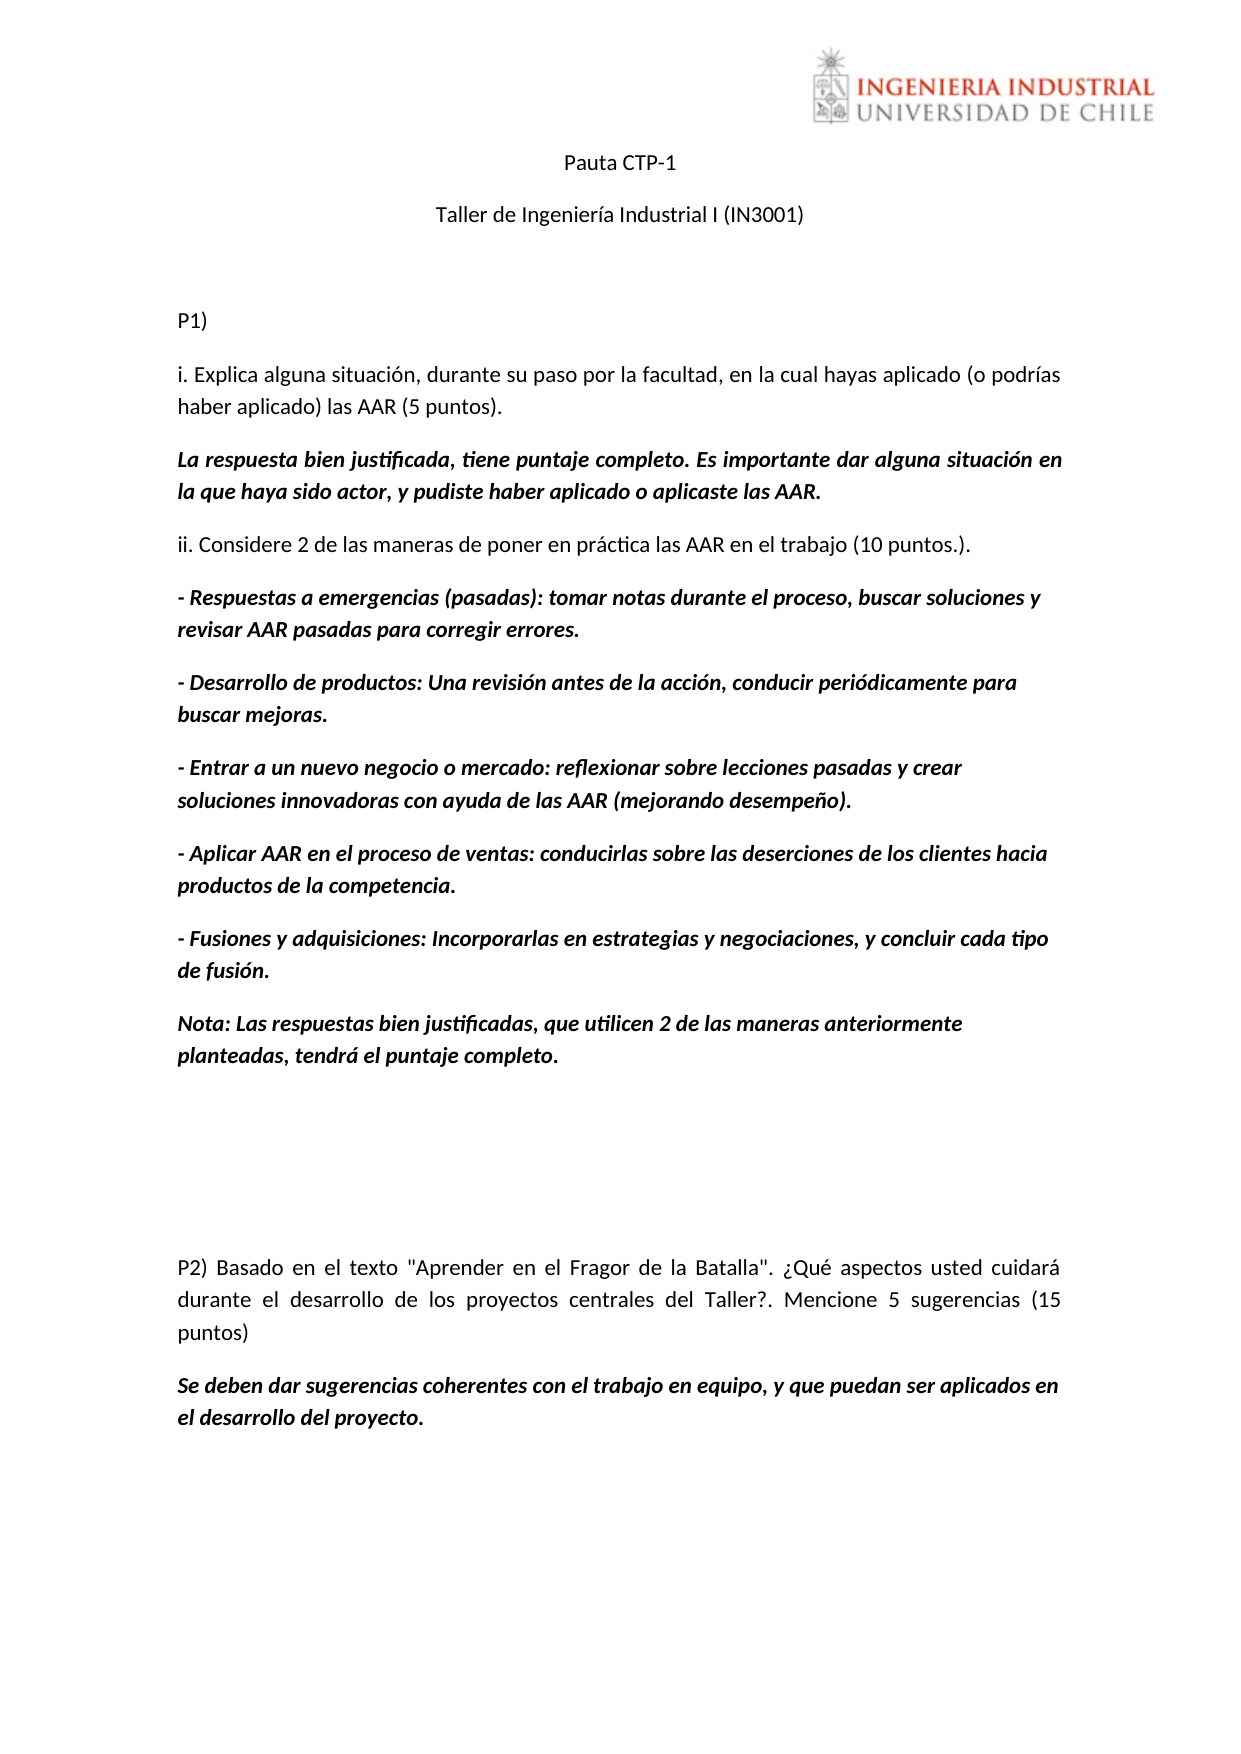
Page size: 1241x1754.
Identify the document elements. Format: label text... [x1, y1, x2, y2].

text - Entrar a un nuevo negocio o mercado: reflexionar sobre lecciones pasadas y crear soluciones innovadoras con ayuda de las AAR (mejorando desempeño). [177, 753, 1063, 814]
text Pauta CTP-1 [177, 148, 1063, 176]
text Se deben dar sugerencias coherentes con el trabajo en equipo, y que puedan ser aplicados en el desarrollo del proyecto. [177, 1371, 1063, 1431]
text Taller de Ingeniería Industrial I (IN3001) [177, 201, 1063, 229]
text - Aplicar AAR en el proceso de ventas: conducirlas sobre las deserciones de los clientes hacia productos de la competencia. [177, 839, 1063, 899]
text ii. Considere 2 de las maneras de poner en práctica las AAR en el trabajo (10 puntos.). [177, 530, 1063, 558]
text Nota: Las respuestas bien justificadas, que utilicen 2 de las maneras anteriormente planteadas, tendrá el puntaje completo. [177, 1009, 1063, 1069]
picture [806, 47, 1161, 129]
text La respuesta bien justificada, tiene puntaje completo. Es importante dar alguna situación en la que haya sido actor, y pudiste haber aplicado o aplicaste las AAR. [177, 445, 1063, 505]
text P2) Basado en el texto "Aprender en el Fragor de la Batalla". ¿Qué aspectos usted cuidará durante el desarrollo de los proyectos centrales del Taller?. Mencione 5 sugerencias (15 puntos) [177, 1253, 1063, 1346]
text i. Explica alguna situación, durante su paso por la facultad, en la cual hayas aplicado (o podrías haber aplicado) las AAR (5 puntos). [177, 360, 1063, 420]
text - Respuestas a emergencias (pasadas): tomar notas durante el proceso, buscar soluciones y revisar AAR pasadas para corregir errores. [177, 583, 1063, 643]
text - Fusiones y adquisiciones: Incorporarlas en estrategias y negociaciones, y concluir cada tipo de fusión. [177, 924, 1063, 984]
text - Desarrollo de productos: Una revisión antes de la acción, conducir periódicamente para buscar mejoras. [177, 668, 1063, 728]
text P1) [177, 307, 1063, 335]
